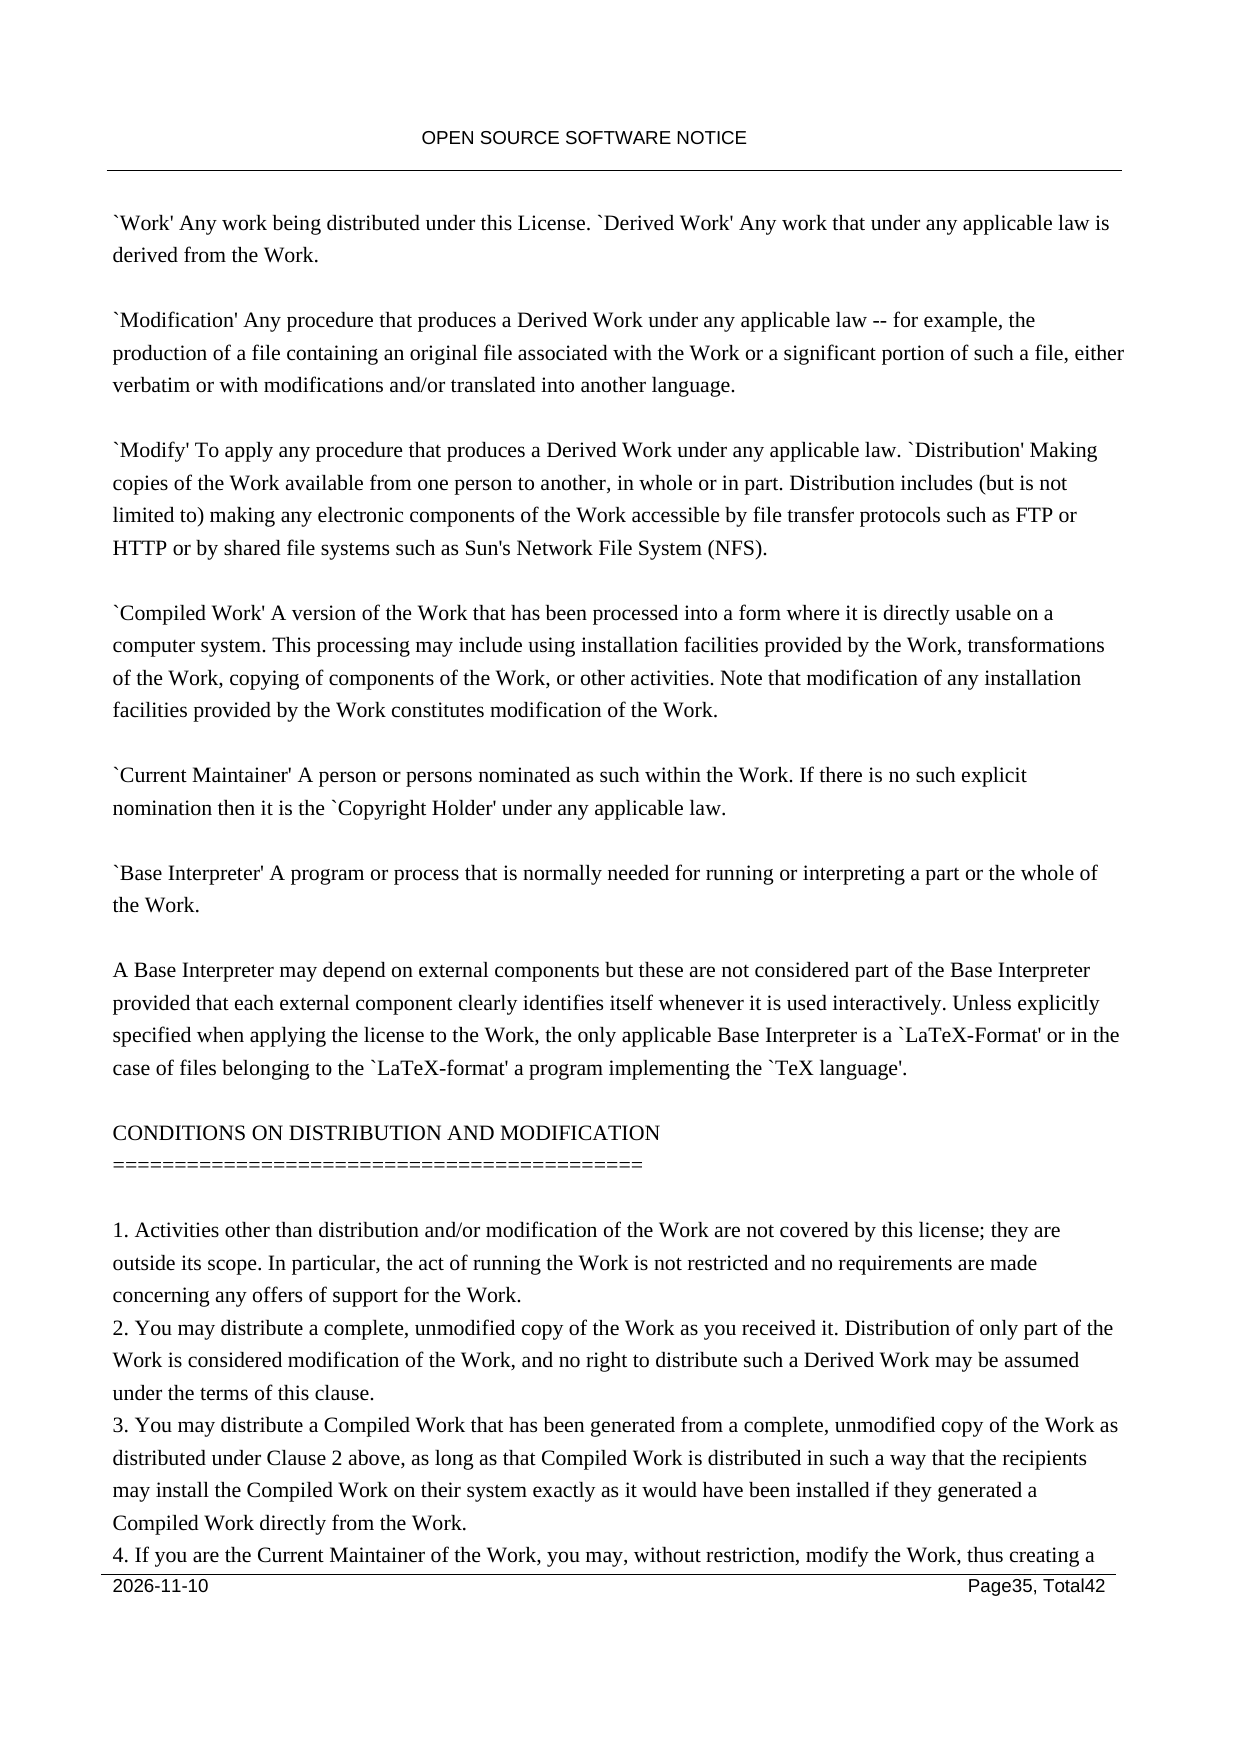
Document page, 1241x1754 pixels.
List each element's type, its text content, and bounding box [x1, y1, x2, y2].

text `Modification' Any procedure that produces a Derived Work under any applicable law -- for example, the production of a file containing an original file associated with the Work or a significant portion of such a file, either verbatim or with modifications and/or translated into another language. [112, 304, 1128, 401]
text CONDITIONS ON DISTRIBUTION AND MODIFICATION [112, 1116, 1128, 1149]
text `Current Maintainer' A person or persons nominated as such within the Work. If there is no such explicit nomination then it is the `Copyright Holder' under any applicable law. [112, 759, 1128, 824]
text 2. You may distribute a complete, unmodified copy of the Work as you received it. Distribution of only part of the Work is considered modification of the Work, and no right to distribute such a Derived Work may be assumed under the terms of this clause. [112, 1311, 1128, 1409]
text `Base Interpreter' A program or process that is normally needed for running or interpreting a part or the whole of the Work. [112, 856, 1128, 921]
text A Base Interpreter may depend on external components but these are not considered part of the Base Interpreter provided that each external component clearly identifies itself whenever it is used interactively. Unless explicitly specified when applying the license to the Work, the only applicable Base Interpreter is a `LaTeX-Format' or in the case of files belonging to the `LaTeX-format' a program implementing the `TeX language'. [112, 954, 1128, 1084]
text 1. Activities other than distribution and/or modification of the Work are not covered by this license; they are outside its scope. In particular, the act of running the Work is not restricted and no requirements are made concerning any offers of support for the Work. [112, 1214, 1128, 1311]
text `Work' Any work being distributed under this License. `Derived Work' Any work that under any applicable law is derived from the Work. [112, 206, 1128, 271]
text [112, 1539, 1128, 1571]
text `Compiled Work' A version of the Work that has been processed into a form where it is directly usable on a computer system. This processing may include using installation facilities provided by the Work, transformations of the Work, copying of components of the Work, or other activities. Note that modification of any installation facilities provided by the Work constitutes modification of the Work. [112, 596, 1128, 726]
text =========================================== [112, 1149, 1128, 1181]
text `Modify' To apply any procedure that produces a Derived Work under any applicable law. `Distribution' Making copies of the Work available from one person to another, in whole or in part. Distribution includes (but is not limited to) making any electronic components of the Work accessible by file transfer protocols such as FTP or HTTP or by shared file systems such as Sun's Network File System (NFS). [112, 434, 1128, 564]
text 3. You may distribute a Compiled Work that has been generated from a complete, unmodified copy of the Work as distributed under Clause 2 above, as long as that Compiled Work is distributed in such a way that the recipients may install the Compiled Work on their system exactly as it would have been installed if they generated a Compiled Work directly from the Work. [112, 1409, 1128, 1539]
